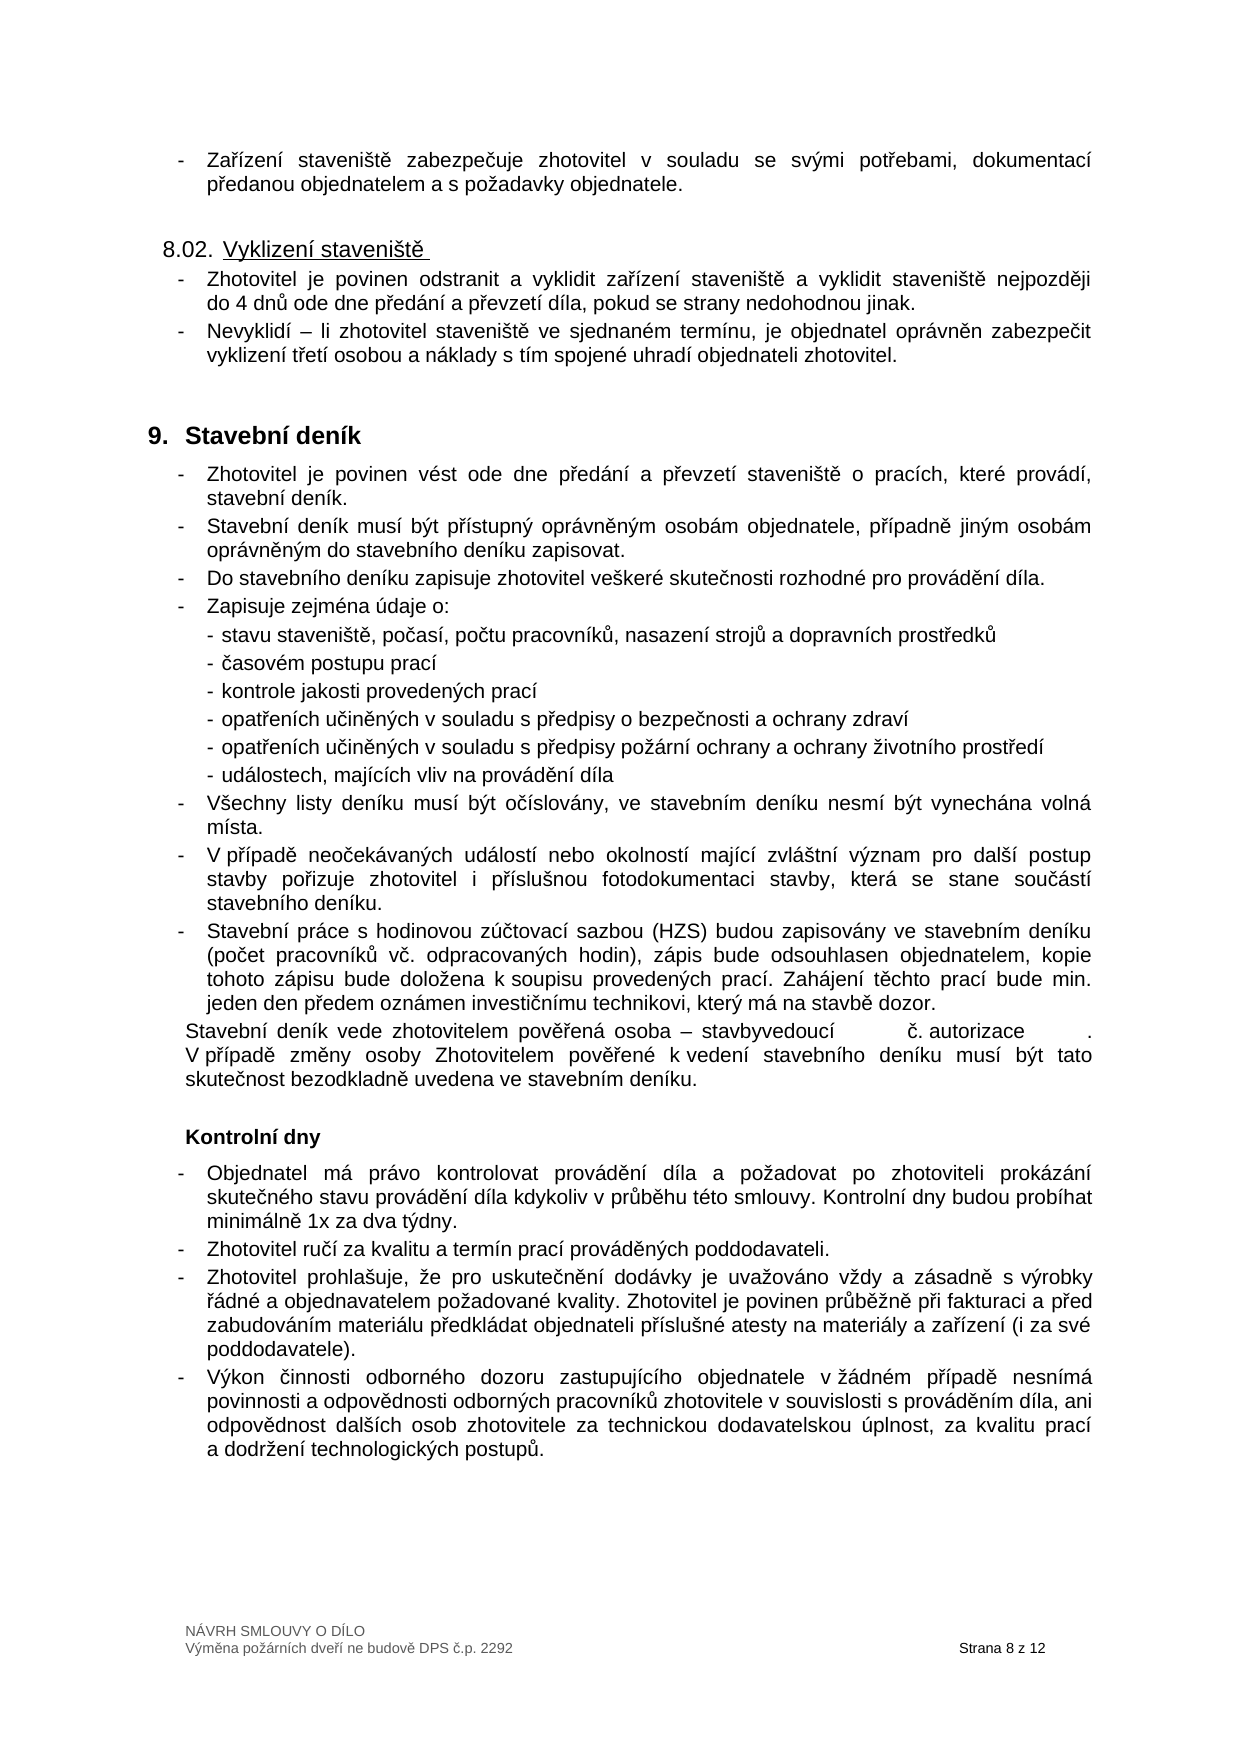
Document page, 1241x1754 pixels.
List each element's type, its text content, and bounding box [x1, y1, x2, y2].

subtitle Kontrolní dny [185, 1124, 1093, 1148]
text Stavební deník musí být přístupný oprávněným osobám objednatele, případně jiným osobám oprávněným do stavebního deníku zapisovat. [177, 514, 1093, 562]
text - událostech, majících vliv na provádění díla [207, 763, 1093, 787]
text - opatřeních učiněných v souladu s předpisy požární ochrany a ochrany životního prostředí [207, 735, 1093, 759]
text Do stavebního deníku zapisuje zhotovitel veškeré skutečnosti rozhodné pro provádění díla. [177, 566, 1093, 590]
text Zhotovitel ručí za kvalitu a termín prací prováděných poddodavateli. [177, 1237, 1093, 1261]
text V případě neočekávaných událostí nebo okolností mající zvláštní význam pro další postup stavby pořizuje zhotovitel i příslušnou fotodokumentaci stavby, která se stane součástí stavebního deníku. [177, 843, 1093, 915]
text Zhotovitel prohlašuje, že pro uskutečnění dodávky je uvažováno vždy a zásadně s výrobky řádné a objednavatelem požadované kvality. Zhotovitel je povinen průběžně při fakturaci a před zabudováním materiálu předkládat objednateli příslušné atesty na materiály a zařízení (i za své poddodavatele). [177, 1265, 1093, 1361]
text - opatřeních učiněných v souladu s předpisy o bezpečnosti a ochrany zdraví [207, 707, 1093, 731]
text Zařízení staveniště zabezpečuje zhotovitel v souladu se svými potřebami, dokumentací předanou objednatelem a s požadavky objednatele. [177, 148, 1093, 196]
text - časovém postupu prací [207, 651, 1093, 674]
subtitle Stavební deník [148, 421, 1093, 449]
text Stavební práce s hodinovou zúčtovací sazbou (HZS) budou zapisovány ve stavebním deníku (počet pracovníků vč. odpracovaných hodin), zápis bude odsouhlasen objednatelem, kopie tohoto zápisu bude doložena k soupisu provedených prací. Zahájení těchto prací bude min. jeden den předem oznámen investičnímu technikovi, který má na stavbě dozor. [177, 919, 1093, 1015]
text - kontrole jakosti provedených prací [207, 679, 1093, 703]
text Stavební deník vede zhotovitelem pověřená osoba – stavbyvedoucí č. autorizace . V případě změny osoby Zhotovitelem pověřené k vedení stavebního deníku musí být tato skutečnost bezodkladně uvedena ve stavebním deníku. [185, 1019, 1093, 1091]
subtitle Vyklizení staveniště [162, 236, 1093, 262]
text - stavu staveniště, počasí, počtu pracovníků, nasazení strojů a dopravních prostředků [207, 622, 1093, 646]
text Nevyklidí – li zhotovitel staveniště ve sjednaném termínu, je objednatel oprávněn zabezpečit vyklizení třetí osobou a náklady s tím spojené uhradí objednateli zhotovitel. [177, 319, 1093, 367]
text Všechny listy deníku musí být očíslovány, ve stavebním deníku nesmí být vynechána volná místa. [177, 791, 1093, 839]
text Zhotovitel je povinen odstranit a vyklidit zařízení staveniště a vyklidit staveniště nejpozději do 4 dnů ode dne předání a převzetí díla, pokud se strany nedohodnou jinak. [177, 267, 1093, 314]
text Zhotovitel je povinen vést ode dne předání a převzetí staveniště o pracích, které provádí, stavební deník. [177, 462, 1093, 510]
text Zapisuje zejména údaje o: [177, 594, 1093, 618]
text Objednatel má právo kontrolovat provádění díla a požadovat po zhotoviteli prokázání skutečného stavu provádění díla kdykoliv v průběhu této smlouvy. Kontrolní dny budou probíhat minimálně 1x za dva týdny. [177, 1161, 1093, 1233]
text Výkon činnosti odborného dozoru zastupujícího objednatele v žádném případě nesnímá povinnosti a odpovědnosti odborných pracovníků zhotovitele v souvislosti s prováděním díla, ani odpovědnost dalších osob zhotovitele za technickou dodavatelskou úplnost, za kvalitu prací a dodržení technologických postupů. [177, 1365, 1093, 1461]
